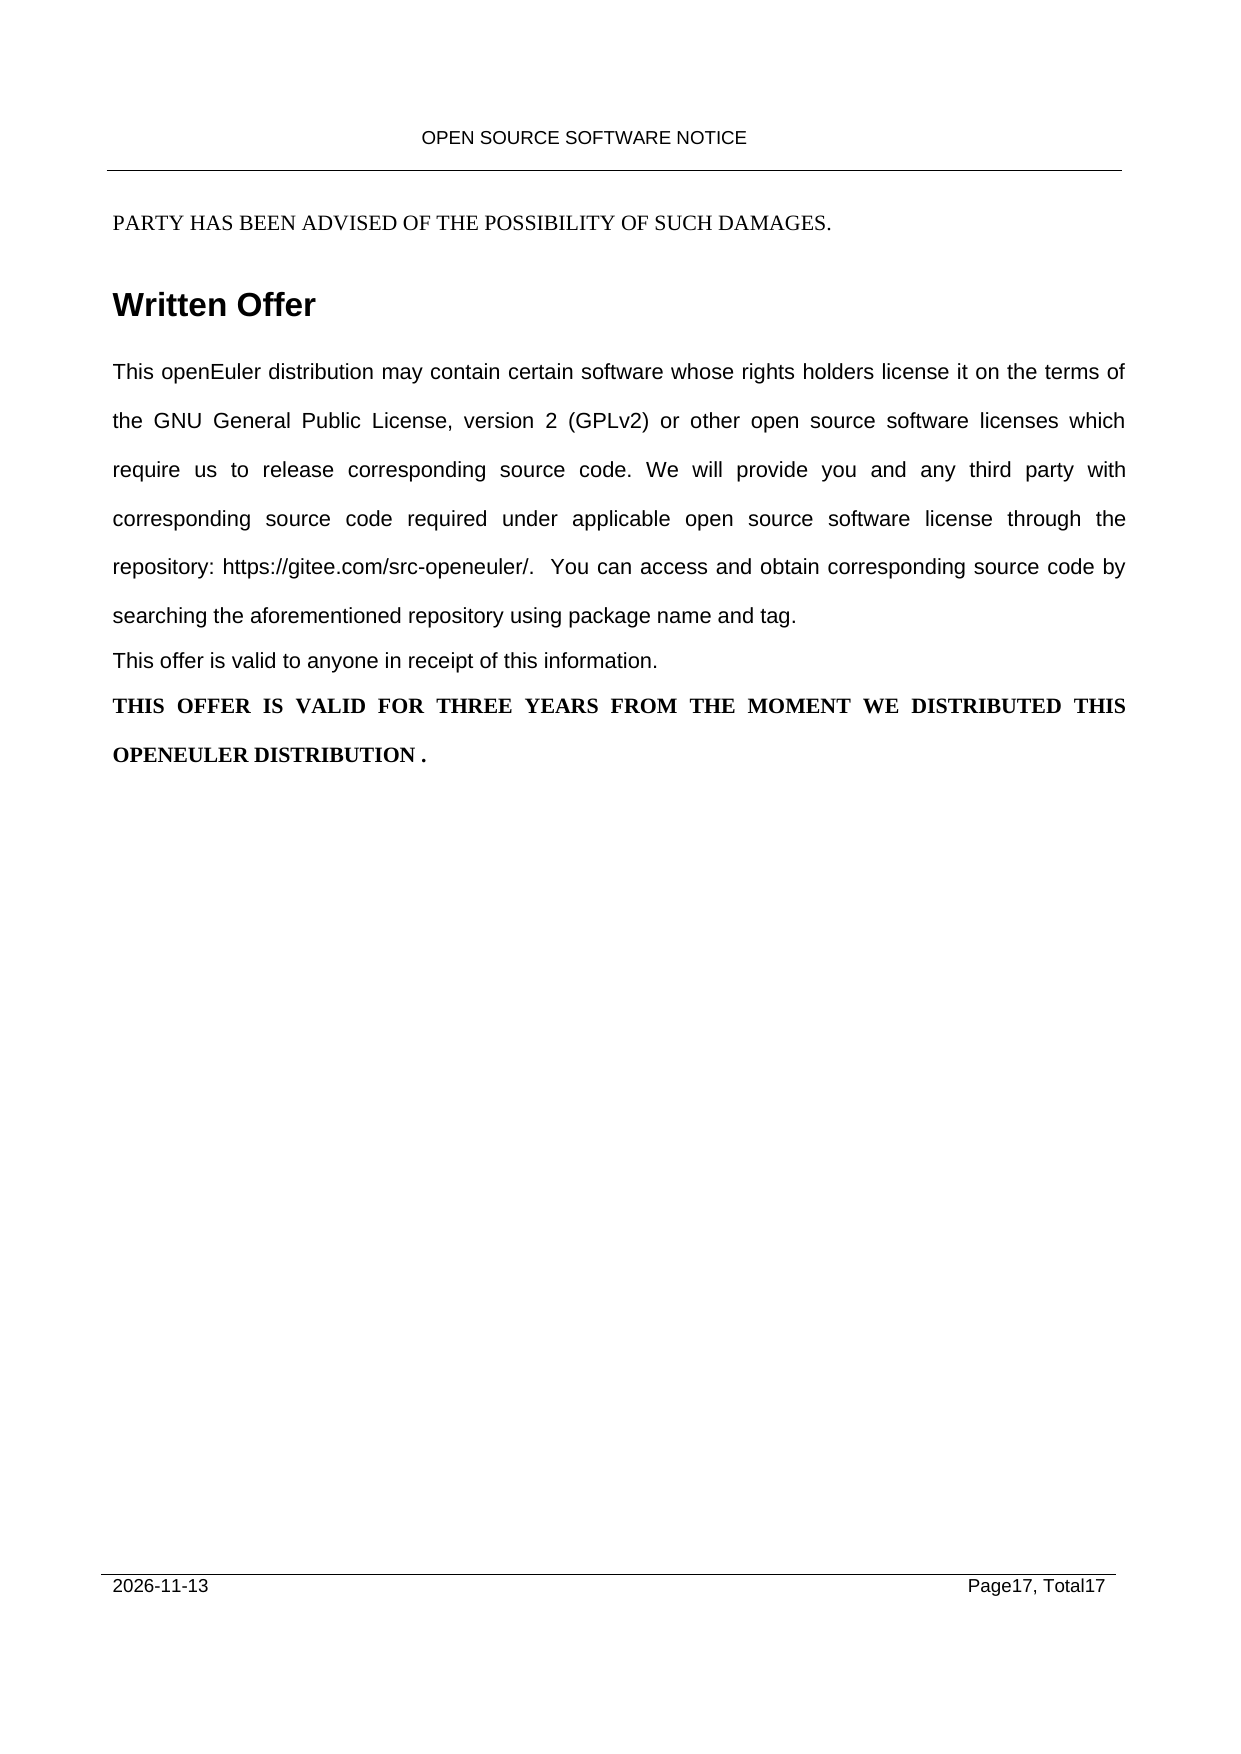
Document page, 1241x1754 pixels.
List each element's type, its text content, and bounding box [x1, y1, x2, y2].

text Written Offer [112, 271, 1128, 336]
text This openEuler distribution may contain certain software whose rights holders license it on the terms of the GNU General Public License, version 2 (GPLv2) or other open source software licenses which require us to release corresponding source code. We will provide you and any third party with corresponding source code required under applicable open source software license through the repository: https://gitee.com/src-openeuler/. You can access and obtain corresponding source code by searching the aforementioned repository using package name and tag. [112, 356, 1128, 632]
text This offer is valid to anyone in receipt of this information. [112, 644, 1128, 677]
text THIS OFFER IS VALID FOR THREE YEARS FROM THE MOMENT WE DISTRIBUTED THIS OPENEULER DISTRIBUTION . [112, 689, 1128, 771]
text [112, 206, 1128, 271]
